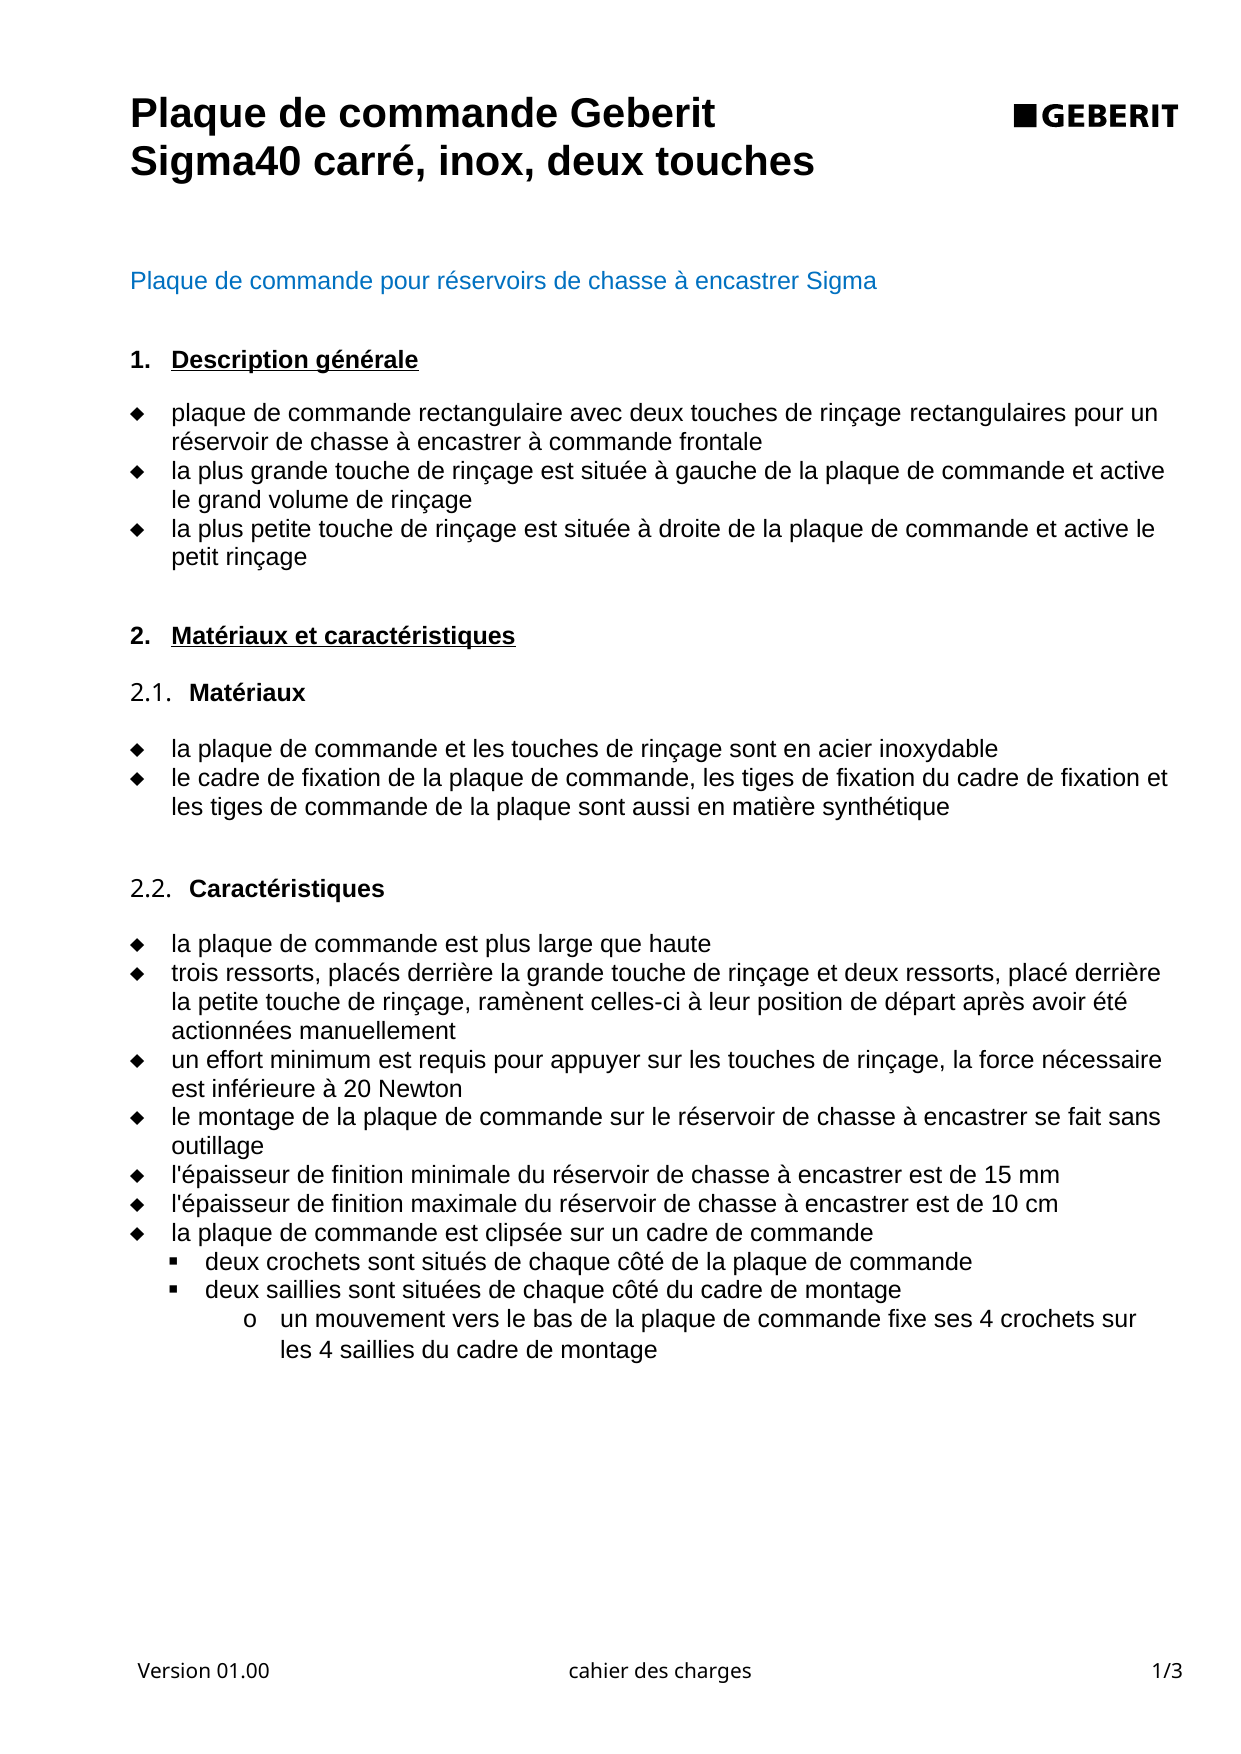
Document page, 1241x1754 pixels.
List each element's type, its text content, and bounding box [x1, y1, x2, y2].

text le montage de la plaque de commande sur le réservoir de chasse à encastrer se fait sans outillage [130, 1102, 1175, 1160]
text un effort minimum est requis pour appuyer sur les touches de rinçage, la force nécessaire est inférieure à 20 Newton [130, 1045, 1175, 1102]
text deux crochets sont situés de chaque côté de la plaque de commande [167, 1246, 1175, 1275]
text deux saillies sont situées de chaque côté du cadre de montage [167, 1275, 1175, 1304]
list un mouvement vers le bas de la plaque de commande fixe ses 4 crochets sur les 4 saillies du cadre de montage [242, 1304, 1175, 1364]
text la plaque de commande et les touches de rinçage sont en acier inoxydable [130, 734, 1175, 763]
text Plaque de commande pour réservoirs de chasse à encastrer Sigma [130, 266, 1175, 294]
subtitle Description générale [130, 344, 1175, 373]
text la plaque de commande est plus large que haute [130, 929, 1175, 958]
text l'épaisseur de finition maximale du réservoir de chasse à encastrer est de 10 cm [130, 1189, 1175, 1218]
picture [1013, 103, 1179, 128]
text l'épaisseur de finition minimale du réservoir de chasse à encastrer est de 15 mm [130, 1160, 1175, 1189]
text trois ressorts, placés derrière la grande touche de rinçage et deux ressorts, placé derrière la petite touche de rinçage, ramènent celles-ci à leur position de départ après avoir été actionnées manuellement [130, 958, 1175, 1045]
text la plaque de commande est clipsée sur un cadre de commande [130, 1218, 1175, 1246]
text la plus petite touche de rinçage est située à droite de la plaque de commande et active le petit rinçage [130, 513, 1175, 571]
subtitle Caractéristiques [130, 870, 1175, 904]
text la plus grande touche de rinçage est située à gauche de la plaque de commande et active le grand volume de rinçage [130, 456, 1175, 513]
text plaque de commande rectangulaire avec deux touches de rinçage rectangulaires pour un réservoir de chasse à encastrer à commande frontale [130, 398, 1175, 456]
subtitle Matériaux [130, 675, 1175, 709]
subtitle Matériaux et caractéristiques [130, 621, 1175, 650]
text le cadre de fixation de la plaque de commande, les tiges de fixation du cadre de fixation et les tiges de commande de la plaque sont aussi en matière synthétique [130, 763, 1175, 820]
